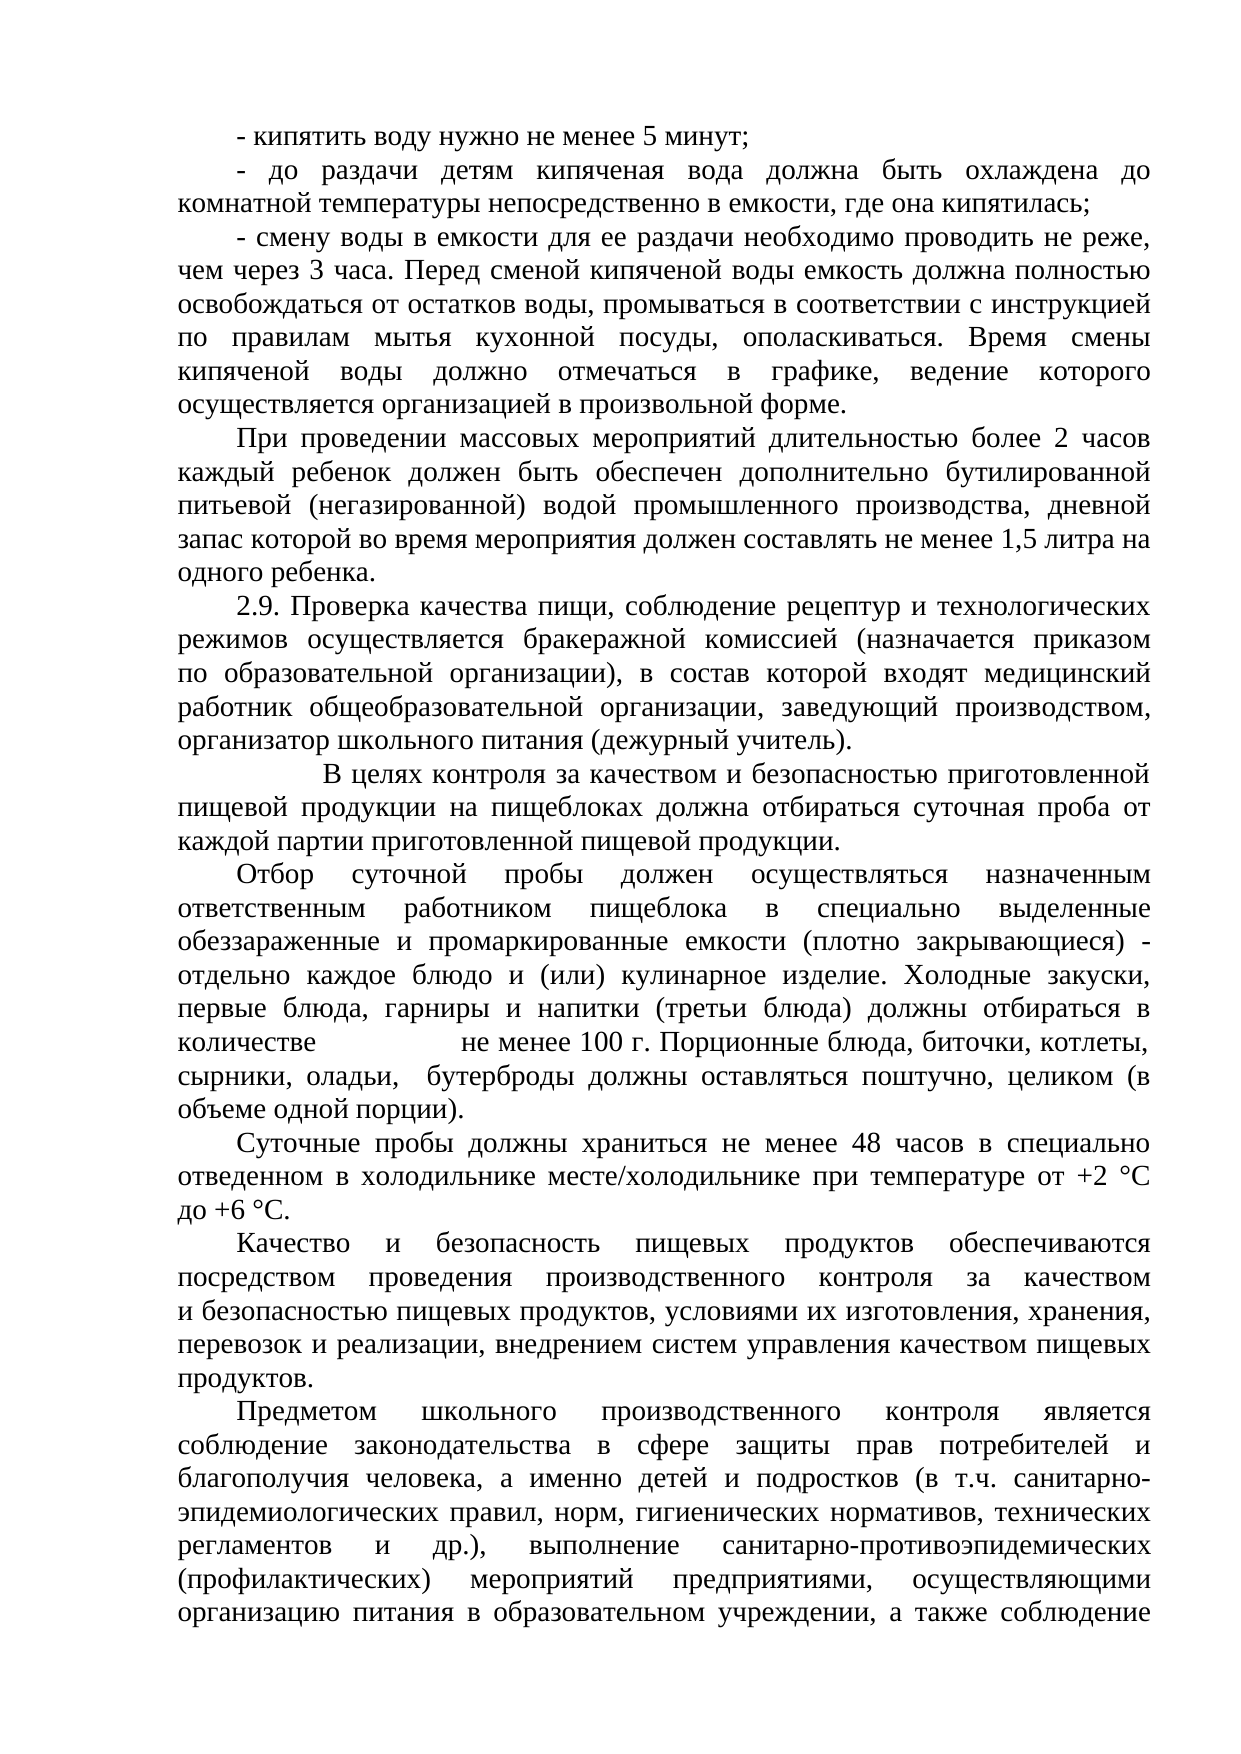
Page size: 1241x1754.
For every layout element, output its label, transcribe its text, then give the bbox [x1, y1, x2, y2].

text При проведении массовых мероприятий длительностью более 2 часов каждый ребенок должен быть обеспечен дополнительно бутилированной питьевой (негазированной) водой промышленного производства, дневной запас которой во время мероприятия должен составлять не менее 1,5 литра на одного ребенка. [177, 420, 1152, 588]
text Отбор суточной пробы должен осуществляться назначенным ответственным работником пищеблока в специально выделенные обеззараженные и промаркированные емкости (плотно закрывающиеся) - отдельно каждое блюдо и (или) кулинарное изделие. Холодные закуски, первые блюда, гарниры и напитки (третьи блюда) должны отбираться в количестве не менее 100 г. Порционные блюда, биточки, котлеты, сырники, оладьи, бутерброды должны оставляться поштучно, целиком (в объеме одной порции). [177, 856, 1152, 1125]
text В целях контроля за качеством и безопасностью приготовленной пищевой продукции на пищеблоках должна отбираться суточная проба от каждой партии приготовленной пищевой продукции. [177, 756, 1152, 856]
text 2.9. Проверка качества пищи, соблюдение рецептур и технологических режимов осуществляется бракеражной комиссией (назначается приказом по образовательной организации), в состав которой входят медицинский работник общеобразовательной организации, заведующий производством, организатор школьного питания (дежурный учитель). [177, 588, 1152, 756]
text Качество и безопасность пищевых продуктов обеспечиваются посредством проведения производственного контроля за качеством и безопасностью пищевых продуктов, условиями их изготовления, хранения, перевозок и реализации, внедрением систем управления качеством пищевых продуктов. [177, 1226, 1152, 1393]
text - смену воды в емкости для ее раздачи необходимо проводить не реже, чем через 3 часа. Перед сменой кипяченой воды емкость должна полностью освобождаться от остатков воды, промываться в соответствии с инструкцией по правилам мытья кухонной посуды, ополаскиваться. Время смены кипяченой воды должно отмечаться в графике, ведение которого осуществляется организацией в произвольной форме. [177, 219, 1152, 420]
text - до раздачи детям кипяченая вода должна быть охлаждена до комнатной температуры непосредственно в емкости, где она кипятилась; [177, 152, 1152, 219]
text Суточные пробы должны храниться не менее 48 часов в специально отведенном в холодильнике месте/холодильнике при температуре от +2 °C до +6 °C. [177, 1125, 1152, 1226]
text - кипятить воду нужно не менее 5 минут; [177, 118, 1152, 152]
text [177, 1393, 1152, 1628]
